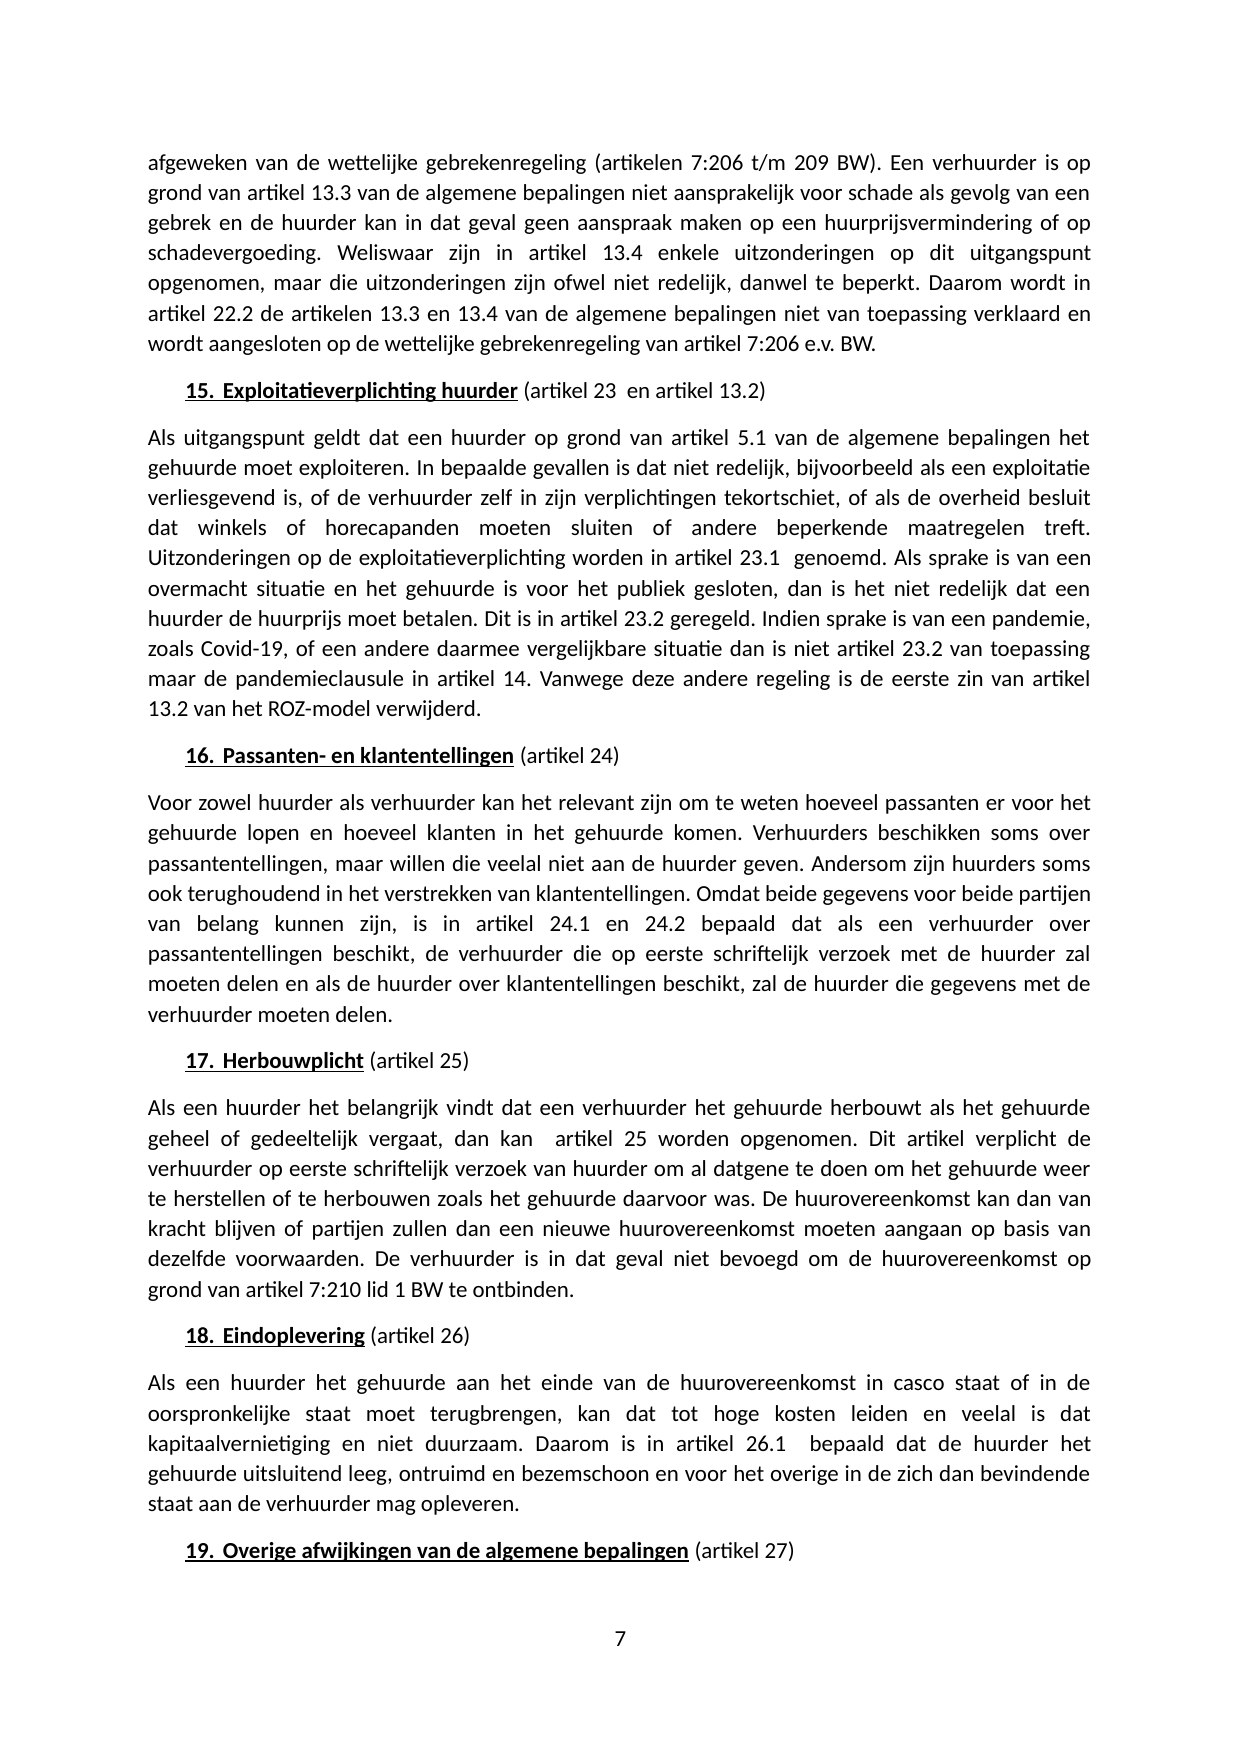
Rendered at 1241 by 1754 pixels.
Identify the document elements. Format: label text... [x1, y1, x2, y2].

text Als een huurder het belangrijk vindt dat een verhuurder het gehuurde herbouwt als het gehuurde geheel of gedeeltelijk vergaat, dan kan artikel 25 worden opgenomen. Dit artikel verplicht de verhuurder op eerste schriftelijk verzoek van huurder om al datgene te doen om het gehuurde weer te herstellen of te herbouwen zoals het gehuurde daarvoor was. De huurovereenkomst kan dan van kracht blijven of partijen zullen dan een nieuwe huurovereenkomst moeten aangaan op basis van dezelfde voorwaarden. De verhuurder is in dat geval niet bevoegd om de huurovereenkomst op grond van artikel 7:210 lid 1 BW te ontbinden. [148, 1093, 1093, 1303]
list Passanten- en klantentellingen (artikel 24) [185, 741, 1093, 769]
list Overige afwijkingen van de algemene bepalingen (artikel 27) [185, 1536, 1093, 1564]
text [148, 148, 1093, 357]
text Voor zowel huurder als verhuurder kan het relevant zijn om te weten hoeveel passanten er voor het gehuurde lopen en hoeveel klanten in het gehuurde komen. Verhuurders beschikken soms over passantentellingen, maar willen die veelal niet aan de huurder geven. Andersom zijn huurders soms ook terughoudend in het verstrekken van klantentellingen. Omdat beide gegevens voor beide partijen van belang kunnen zijn, is in artikel 24.1 en 24.2 bepaald dat als een verhuurder over passantentellingen beschikt, de verhuurder die op eerste schriftelijk verzoek met de huurder zal moeten delen en als de huurder over klantentellingen beschikt, zal de huurder die gegevens met de verhuurder moeten delen. [148, 788, 1093, 1028]
list Herbouwplicht (artikel 25) [185, 1047, 1093, 1074]
list Exploitatieverplichting huurder (artikel 23 en artikel 13.2) [185, 376, 1093, 404]
text Als een huurder het gehuurde aan het einde van de huurovereenkomst in casco staat of in de oorspronkelijke staat moet terugbrengen, kan dat tot hoge kosten leiden en veelal is dat kapitaalvernietiging en niet duurzaam. Daarom is in artikel 26.1 bepaald dat de huurder het gehuurde uitsluitend leeg, ontruimd en bezemschoon en voor het overige in de zich dan bevindende staat aan de verhuurder mag opleveren. [148, 1368, 1093, 1517]
text Als uitgangspunt geldt dat een huurder op grond van artikel 5.1 van de algemene bepalingen het gehuurde moet exploiteren. In bepaalde gevallen is dat niet redelijk, bijvoorbeeld als een exploitatie verliesgevend is, of de verhuurder zelf in zijn verplichtingen tekortschiet, of als de overheid besluit dat winkels of horecapanden moeten sluiten of andere beperkende maatregelen treft. Uitzonderingen op de exploitatieverplichting worden in artikel 23.1 genoemd. Als sprake is van een overmacht situatie en het gehuurde is voor het publiek gesloten, dan is het niet redelijk dat een huurder de huurprijs moet betalen. Dit is in artikel 23.2 geregeld. Indien sprake is van een pandemie, zoals Covid-19, of een andere daarmee vergelijkbare situatie dan is niet artikel 23.2 van toepassing maar de pandemieclausule in artikel 14. Vanwege deze andere regeling is de eerste zin van artikel 13.2 van het ROZ-model verwijderd. [148, 423, 1093, 722]
list Eindoplevering (artikel 26) [185, 1322, 1093, 1349]
